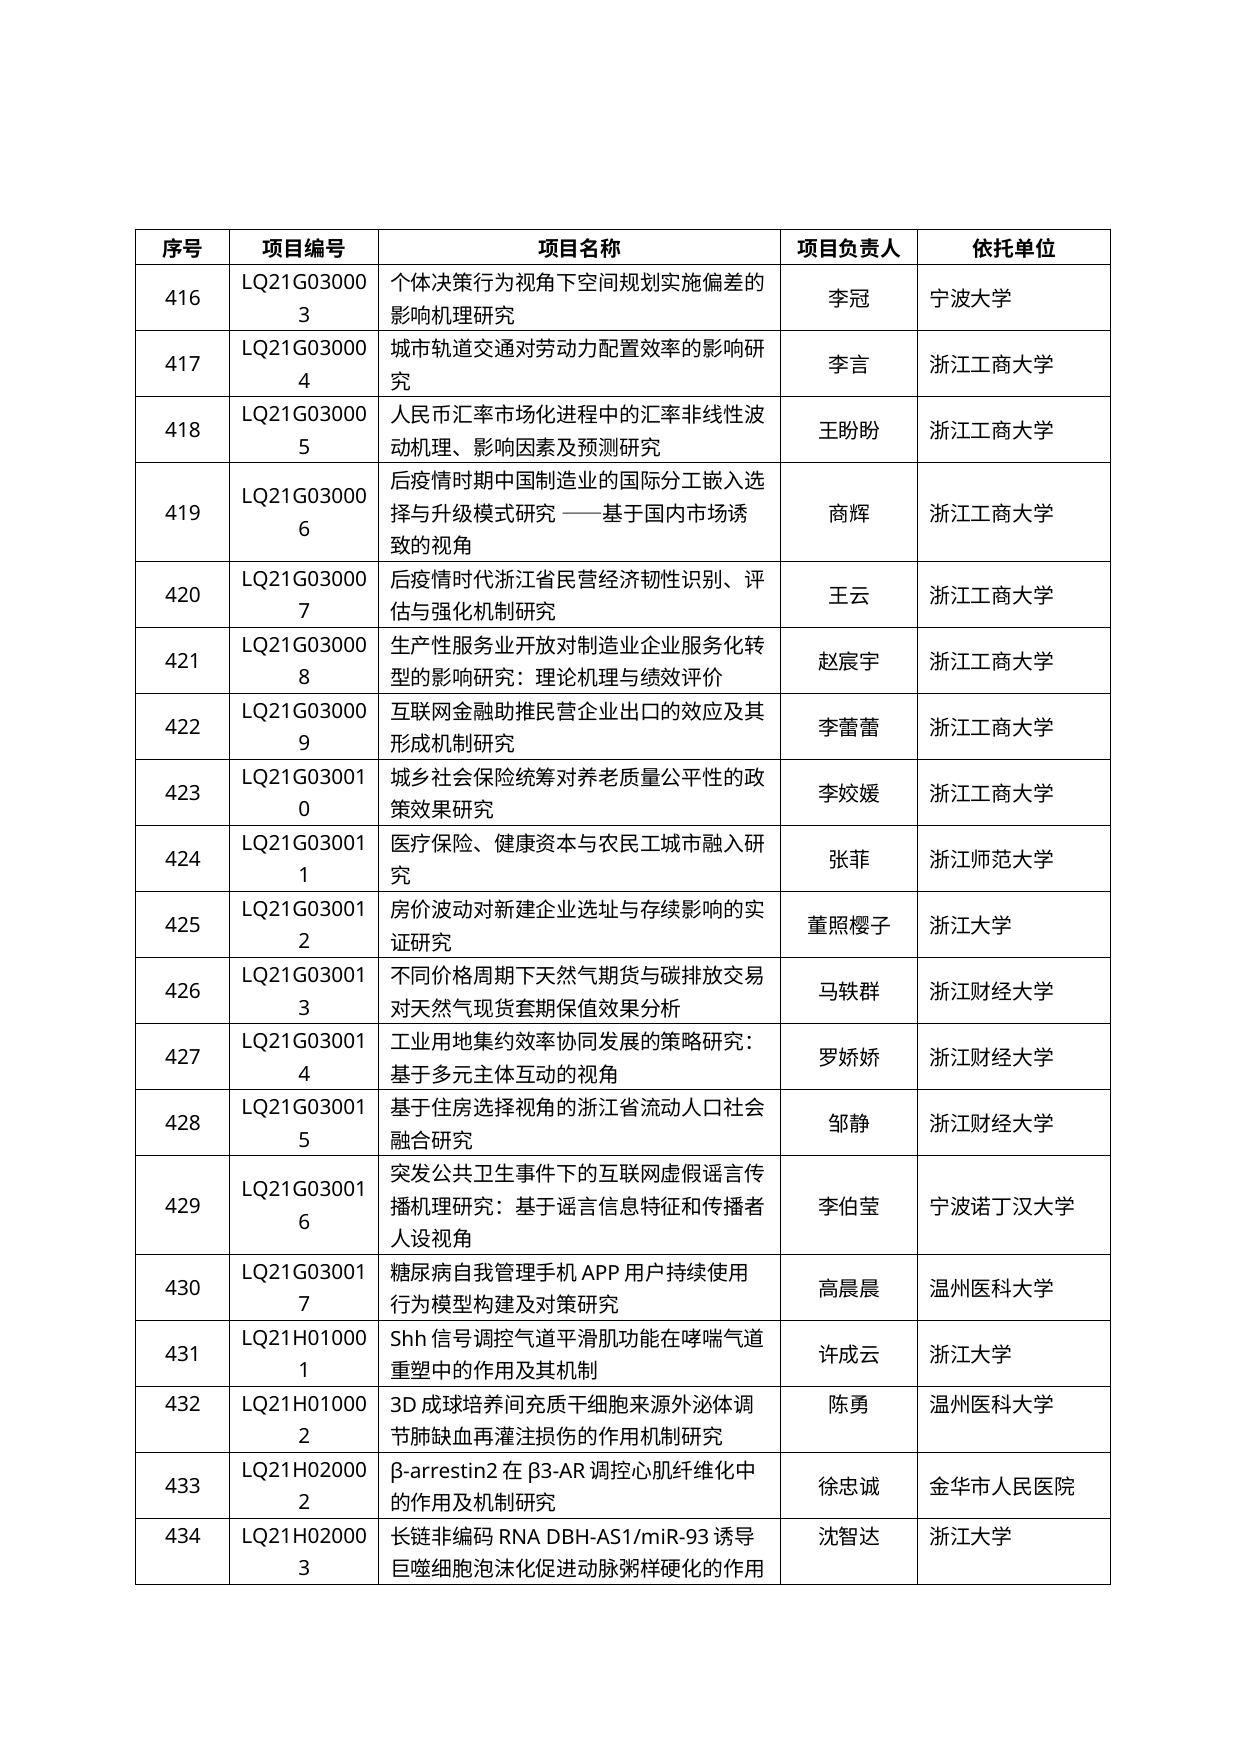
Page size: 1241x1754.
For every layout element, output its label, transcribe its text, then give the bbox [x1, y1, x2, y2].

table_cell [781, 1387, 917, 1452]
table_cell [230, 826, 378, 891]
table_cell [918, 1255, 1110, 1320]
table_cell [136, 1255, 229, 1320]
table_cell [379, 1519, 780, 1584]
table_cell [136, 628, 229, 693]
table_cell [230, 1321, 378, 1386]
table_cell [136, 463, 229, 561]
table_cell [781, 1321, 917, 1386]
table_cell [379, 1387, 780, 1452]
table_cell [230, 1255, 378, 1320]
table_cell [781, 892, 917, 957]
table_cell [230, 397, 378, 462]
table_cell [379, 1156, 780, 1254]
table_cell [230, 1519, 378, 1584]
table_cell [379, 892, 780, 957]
table_header 序号 [136, 230, 229, 264]
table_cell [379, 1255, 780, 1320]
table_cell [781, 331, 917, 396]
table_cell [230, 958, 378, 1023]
table_header 项目编号 [230, 230, 378, 264]
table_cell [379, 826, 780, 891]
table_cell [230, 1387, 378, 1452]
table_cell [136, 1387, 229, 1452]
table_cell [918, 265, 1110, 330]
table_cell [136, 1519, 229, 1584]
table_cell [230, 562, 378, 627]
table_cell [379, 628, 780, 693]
table_header 依托单位 [918, 230, 1110, 264]
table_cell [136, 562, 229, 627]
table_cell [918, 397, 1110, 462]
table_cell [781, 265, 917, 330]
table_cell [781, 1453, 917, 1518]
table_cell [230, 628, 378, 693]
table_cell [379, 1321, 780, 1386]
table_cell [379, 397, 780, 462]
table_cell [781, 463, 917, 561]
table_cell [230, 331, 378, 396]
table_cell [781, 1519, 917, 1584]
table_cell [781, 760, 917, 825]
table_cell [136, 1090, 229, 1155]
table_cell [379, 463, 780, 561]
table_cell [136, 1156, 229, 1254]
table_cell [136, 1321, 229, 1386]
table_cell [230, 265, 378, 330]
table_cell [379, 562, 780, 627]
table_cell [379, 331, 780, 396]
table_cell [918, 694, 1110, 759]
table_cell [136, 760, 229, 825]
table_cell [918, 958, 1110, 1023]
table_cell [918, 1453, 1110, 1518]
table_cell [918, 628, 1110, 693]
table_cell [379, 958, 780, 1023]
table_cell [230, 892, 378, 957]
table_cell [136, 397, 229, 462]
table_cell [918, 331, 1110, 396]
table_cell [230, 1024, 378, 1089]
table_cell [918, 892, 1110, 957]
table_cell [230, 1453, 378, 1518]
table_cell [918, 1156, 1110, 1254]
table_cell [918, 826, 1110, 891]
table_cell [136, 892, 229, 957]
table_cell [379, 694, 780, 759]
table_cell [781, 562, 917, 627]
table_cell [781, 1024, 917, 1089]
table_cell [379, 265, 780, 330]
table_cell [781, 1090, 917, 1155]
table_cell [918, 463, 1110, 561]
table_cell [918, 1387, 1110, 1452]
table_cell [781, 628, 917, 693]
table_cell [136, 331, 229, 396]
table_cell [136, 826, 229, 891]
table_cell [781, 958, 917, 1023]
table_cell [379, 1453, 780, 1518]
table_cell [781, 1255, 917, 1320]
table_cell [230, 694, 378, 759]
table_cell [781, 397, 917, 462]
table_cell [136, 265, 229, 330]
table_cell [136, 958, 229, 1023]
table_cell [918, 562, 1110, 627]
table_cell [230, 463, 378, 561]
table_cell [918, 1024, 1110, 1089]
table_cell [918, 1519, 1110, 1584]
table_header 项目名称 [379, 230, 780, 264]
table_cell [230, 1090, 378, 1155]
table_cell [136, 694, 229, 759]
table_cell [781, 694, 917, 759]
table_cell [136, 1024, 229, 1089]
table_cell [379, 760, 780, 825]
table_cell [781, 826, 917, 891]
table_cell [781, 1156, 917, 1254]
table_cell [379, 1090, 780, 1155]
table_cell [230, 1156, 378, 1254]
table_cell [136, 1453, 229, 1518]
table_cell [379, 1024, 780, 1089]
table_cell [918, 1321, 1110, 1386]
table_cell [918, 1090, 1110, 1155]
table_header 项目负责人 [781, 230, 917, 264]
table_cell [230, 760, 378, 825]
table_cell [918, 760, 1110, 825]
